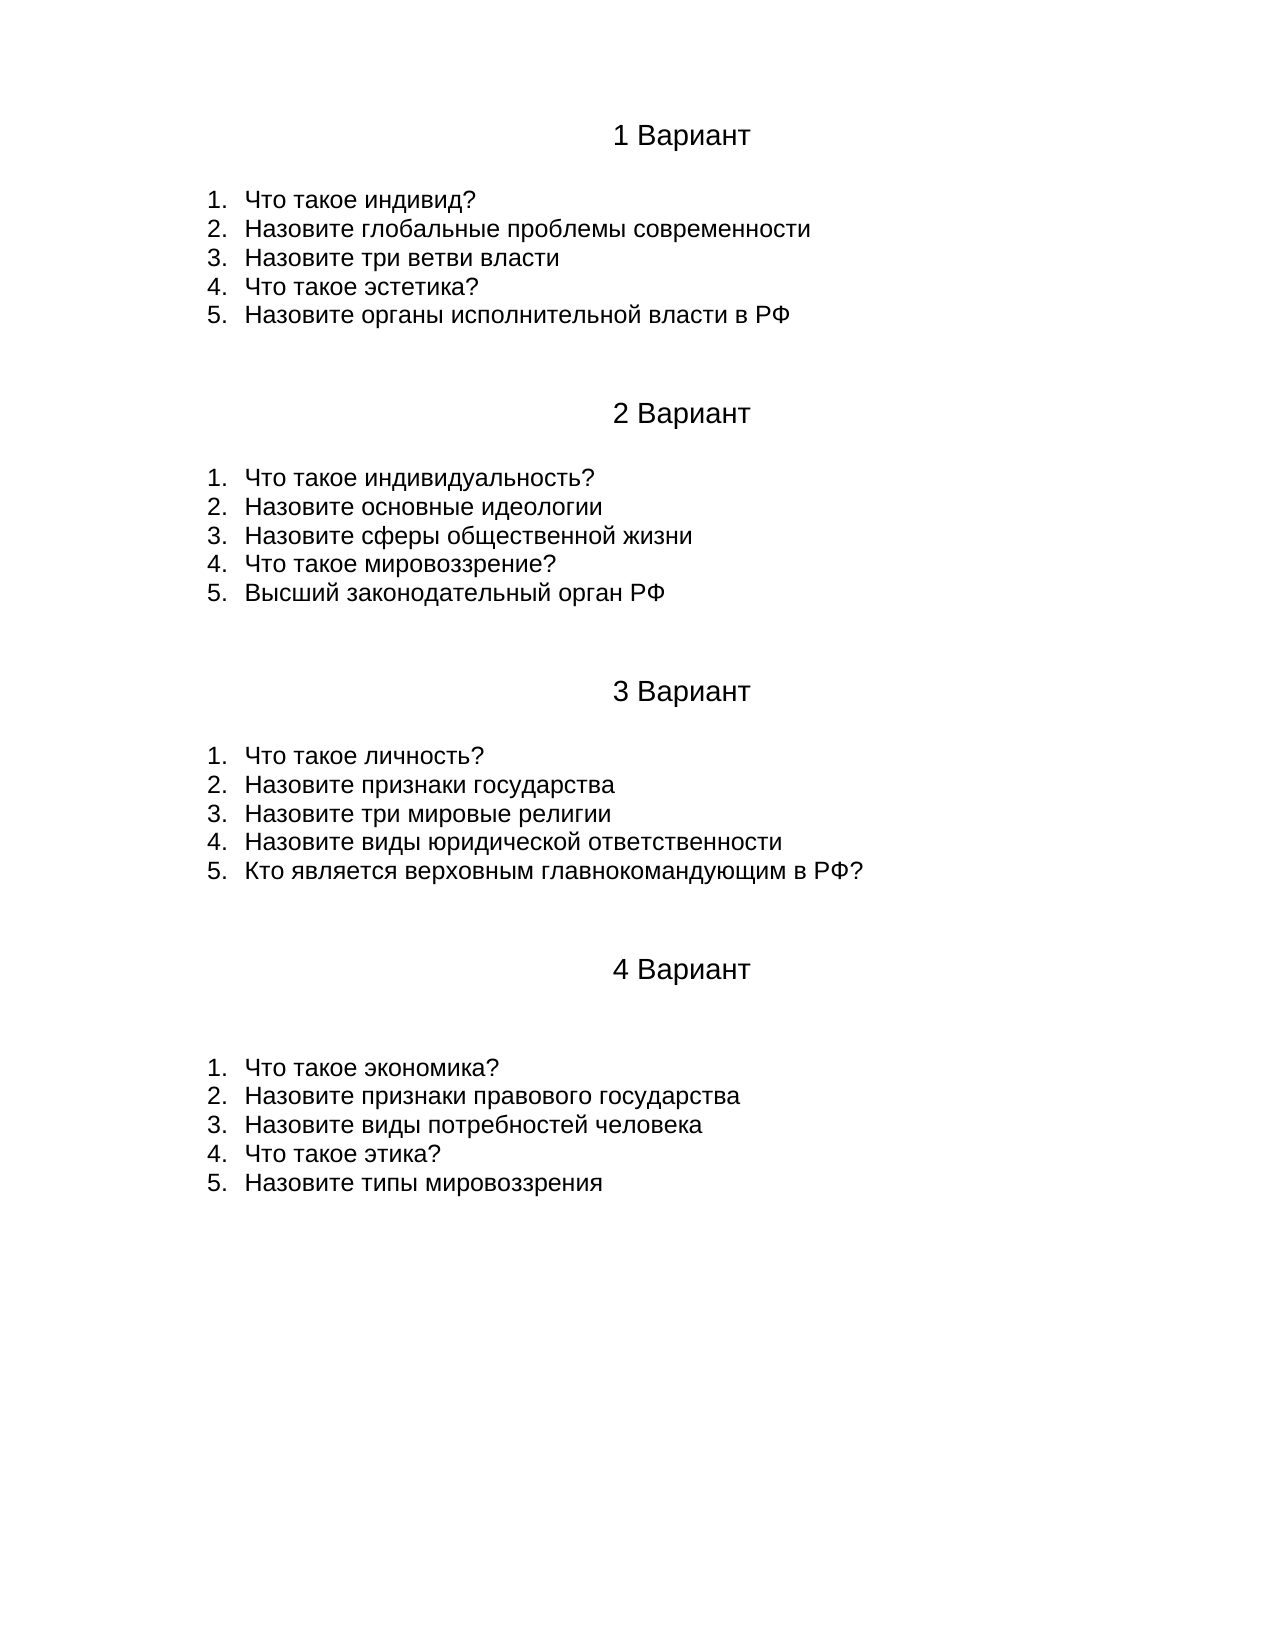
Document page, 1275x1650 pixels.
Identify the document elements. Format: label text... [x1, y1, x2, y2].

text 4 Вариант [177, 952, 1186, 985]
text 2 Вариант [177, 396, 1186, 429]
list Назовите типы мировоззрения [207, 1167, 1186, 1196]
list Назовите три мировые религии [207, 798, 1186, 827]
text 3 Вариант [177, 674, 1186, 707]
list Кто является верховным главнокомандующим в РФ? [207, 856, 1186, 885]
list Высший законодательный орган РФ [207, 578, 1186, 607]
list Что такое мировоззрение? [207, 549, 1186, 578]
list Что такое личность? [207, 741, 1186, 770]
list Назовите признаки правового государства [207, 1081, 1186, 1110]
list Назовите сферы общественной жизни [207, 521, 1186, 549]
list Назовите глобальные проблемы современности [207, 214, 1186, 243]
list Что такое эстетика? [207, 271, 1186, 300]
list Назовите виды потребностей человека [207, 1110, 1186, 1139]
list Назовите три ветви власти [207, 243, 1186, 271]
list Что такое индивид? [207, 185, 1186, 214]
list Что такое экономика? [207, 1052, 1186, 1081]
list Назовите органы исполнительной власти в РФ [207, 300, 1186, 329]
list Назовите виды юридической ответственности [207, 827, 1186, 856]
list Что такое этика? [207, 1139, 1186, 1167]
list Назовите признаки государства [207, 770, 1186, 798]
text 1 Вариант [177, 118, 1186, 152]
list Что такое индивидуальность? [207, 463, 1186, 492]
list Назовите основные идеологии [207, 492, 1186, 521]
